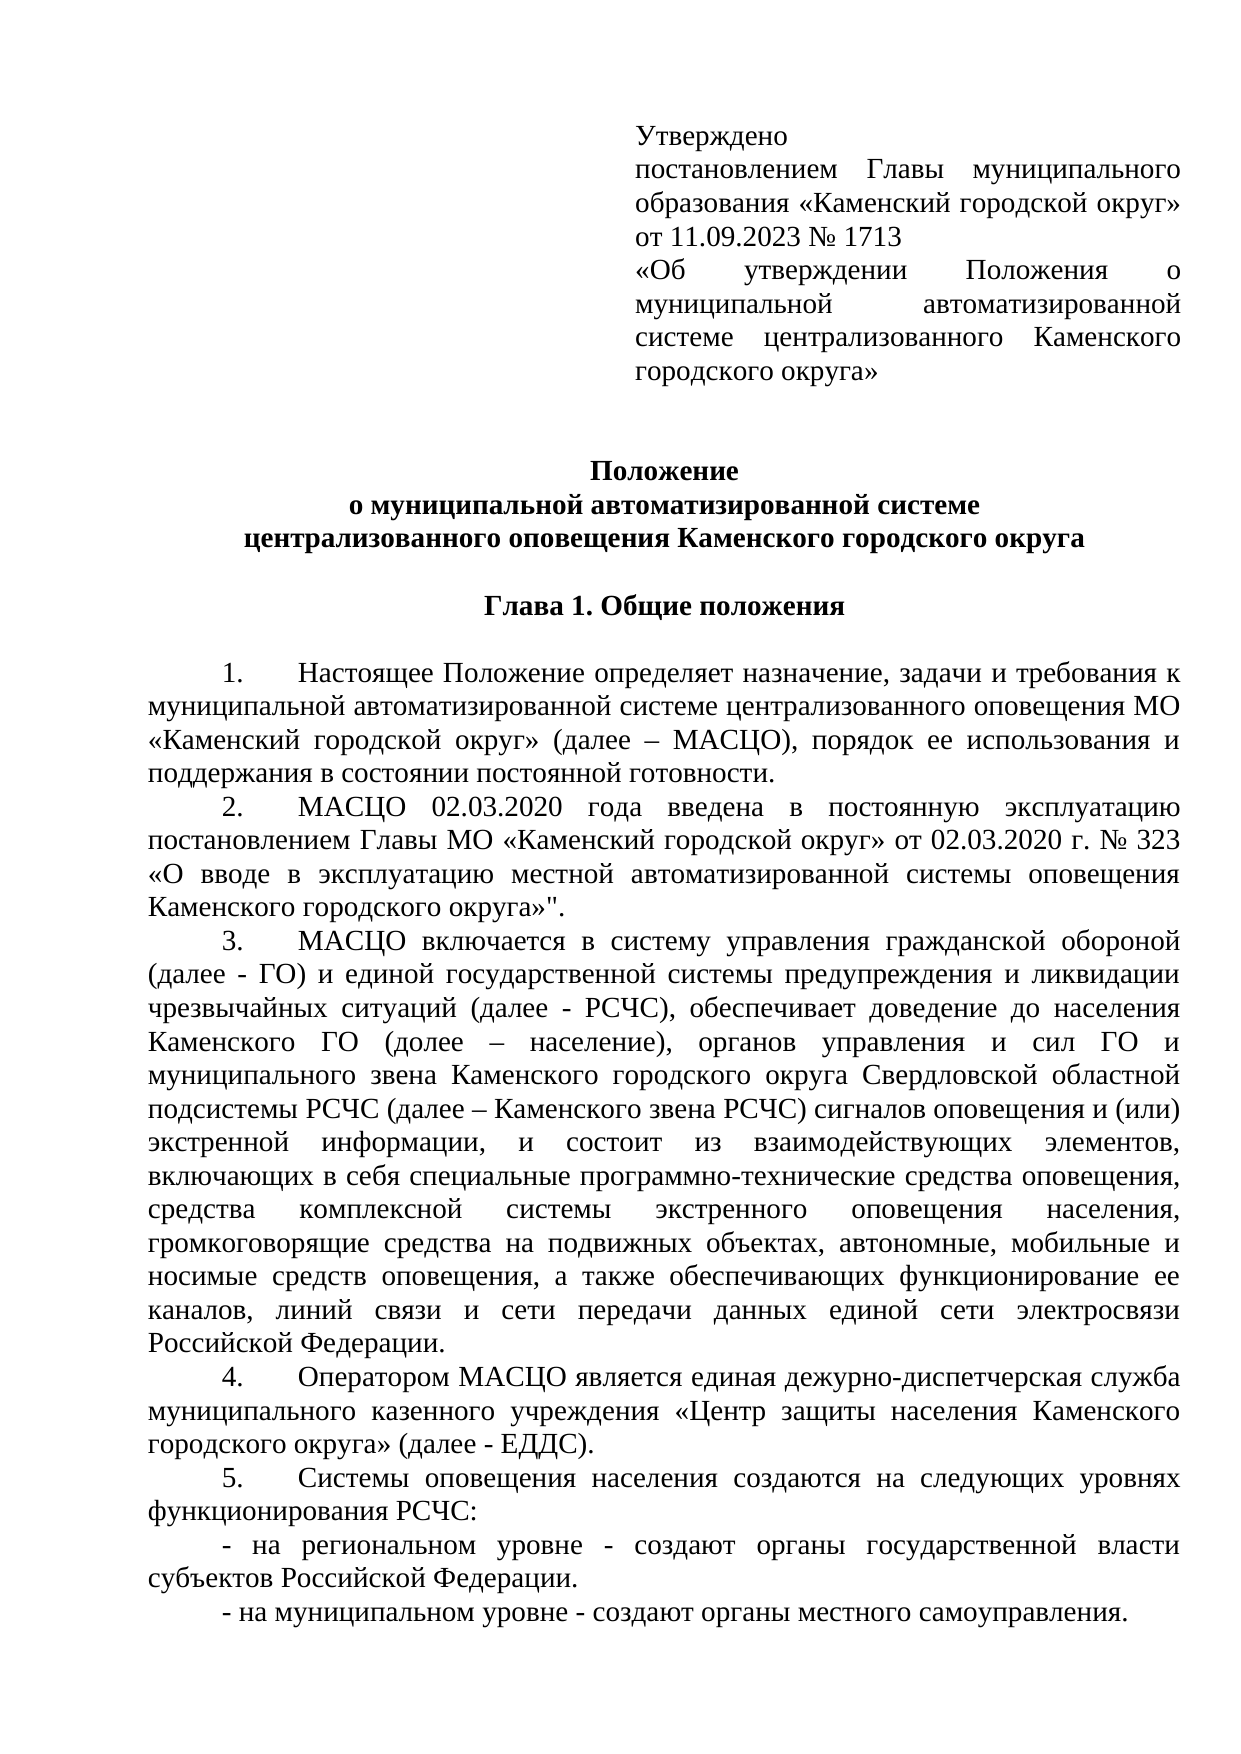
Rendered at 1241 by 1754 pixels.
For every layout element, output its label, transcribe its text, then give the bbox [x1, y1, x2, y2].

text Утверждено [635, 118, 1181, 152]
title централизованного оповещения Каменского городского округа [148, 521, 1181, 554]
list Системы оповещения населения создаются на следующих уровнях функционирования РСЧС: [148, 1460, 1181, 1527]
text «Об утверждении Положения о муниципальной автоматизированной системе централизованного Каменского городского округа» [635, 252, 1181, 386]
text - на муниципальном уровне - создают органы местного самоуправления. [148, 1594, 1181, 1627]
title о муниципальной автоматизированной системе [148, 487, 1181, 521]
text - на региональном уровне - создают органы государственной власти субъектов Российской Федерации. [148, 1527, 1181, 1594]
list МАСЦО включается в систему управления гражданской обороной (далее - ГО) и единой государственной системы предупреждения и ликвидации чрезвычайных ситуаций (далее - РСЧС), обеспечивает доведение до населения Каменского ГО (долее – население), органов управления и сил ГО и муниципального звена Каменского городского округа Свердловской областной подсистемы РСЧС (далее – Каменского звена РСЧС) сигналов оповещения и (или) экстренной информации, и состоит из взаимодействующих элементов, включающих в себя специальные программно-технические средства оповещения, средства комплексной системы экстренного оповещения населения, громкоговорящие средства на подвижных объектах, автономные, мобильные и носимые средств оповещения, а также обеспечивающих функционирование ее каналов, линий связи и сети передачи данных единой сети электросвязи Российской Федерации. [148, 923, 1181, 1359]
list МАСЦО 02.03.2020 года введена в постоянную эксплуатацию постановлением Главы МО «Каменский городской округ» от 02.03.2020 г. № 323 «О вводе в эксплуатацию местной автоматизированной системы оповещения Каменского городского округа»". [148, 789, 1181, 923]
title Глава 1. Общие положения [148, 588, 1181, 621]
text постановлением Главы муниципального образования «Каменский городской округ» от 11.09.2023 № 1713 [635, 152, 1181, 252]
title Положение [148, 453, 1181, 487]
list Оператором МАСЦО является единая дежурно-диспетчерская служба муниципального казенного учреждения «Центр защиты населения Каменского городского округа» (далее - ЕДДС). [148, 1359, 1181, 1460]
list Настоящее Положение определяет назначение, задачи и требования к муниципальной автоматизированной системе централизованного оповещения МО «Каменский городской округ» (далее – МАСЦО), порядок ее использования и поддержания в состоянии постоянной готовности. [148, 655, 1181, 789]
